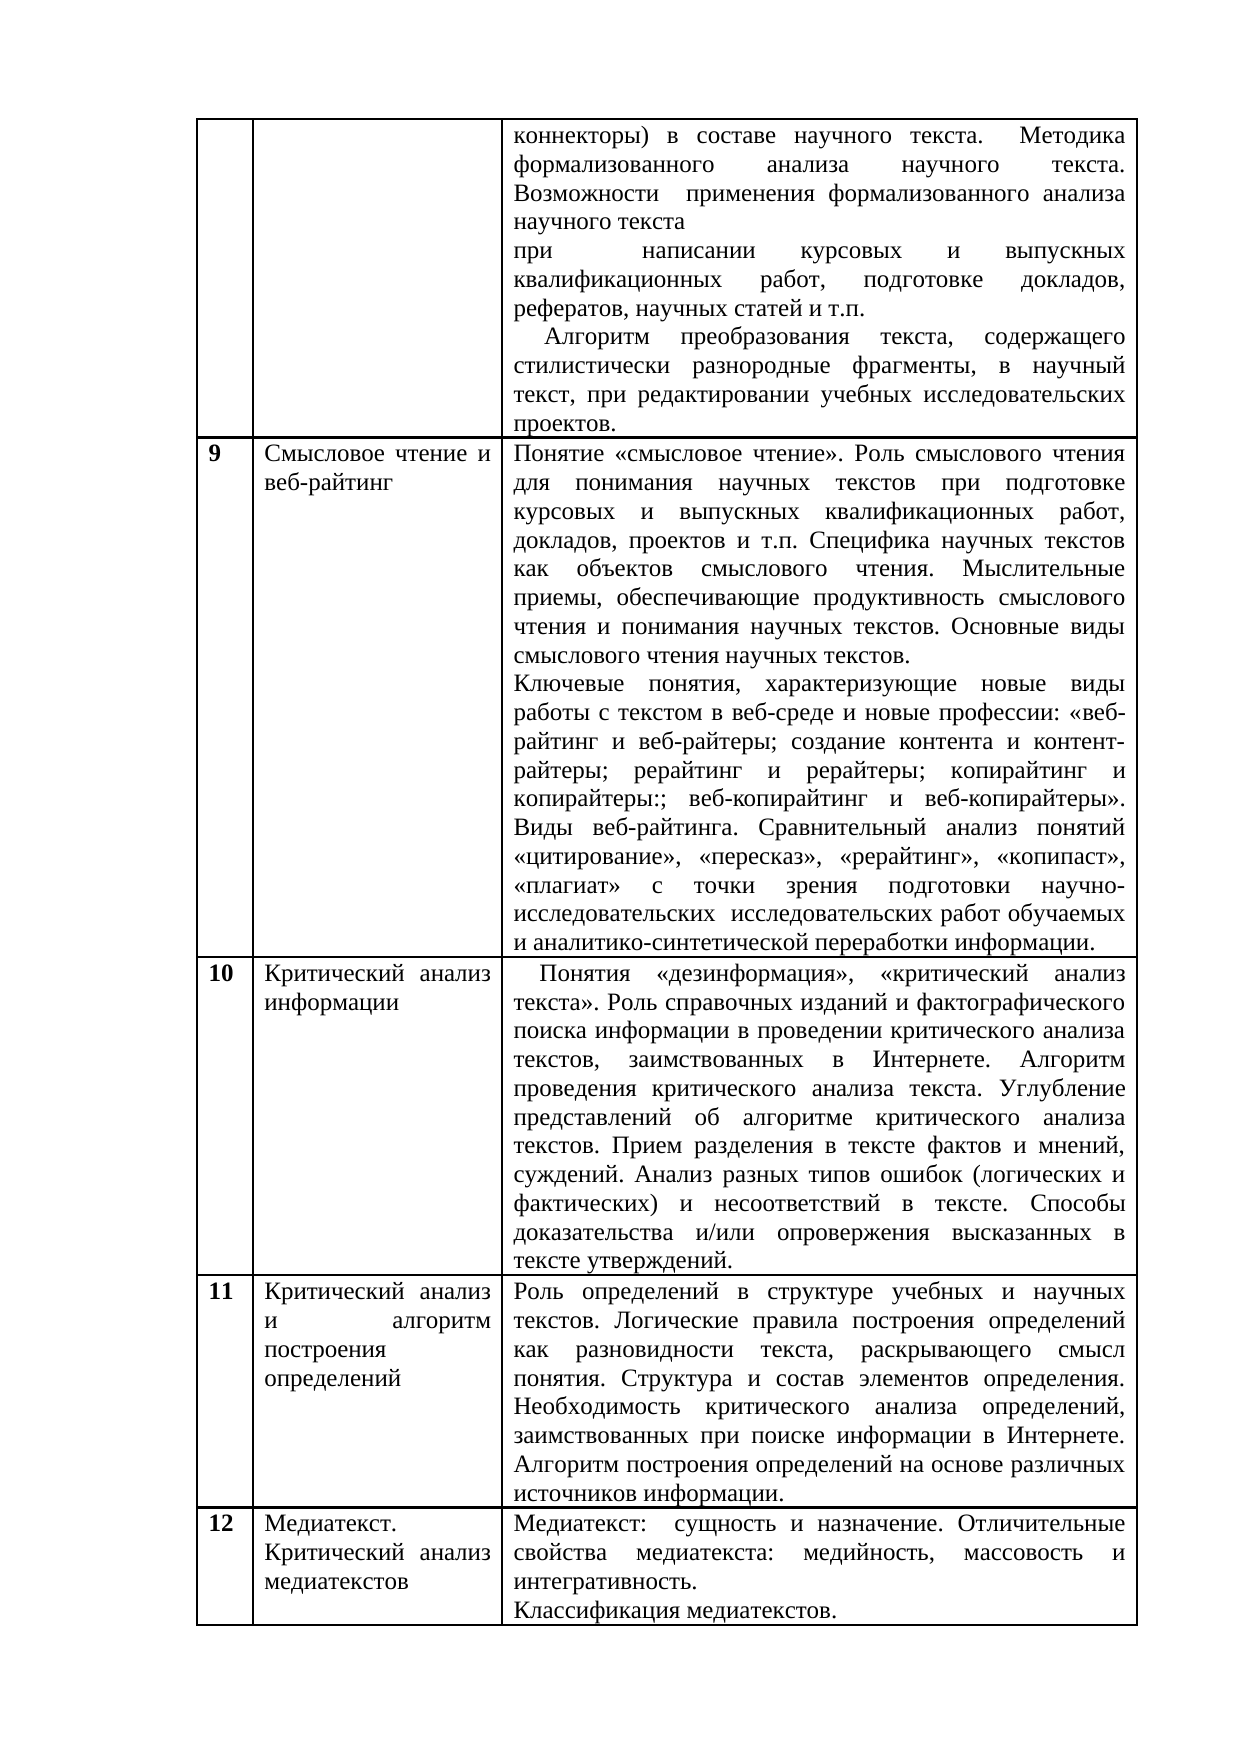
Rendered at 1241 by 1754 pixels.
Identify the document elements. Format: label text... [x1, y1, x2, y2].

table_cell Понятие «смысловое чтение». Роль смыслового чтения для понимания научных текстов при подготовке курсовых и выпускных квалификационных работ, докладов, проектов и т.п. Специфика научных текстов как объектов смыслового чтения. Мыслительные приемы, обеспечивающие продуктивность смыслового чтения и понимания научных текстов. Основные виды смыслового чтения научных текстов. Ключевые понятия, характеризующие новые виды работы с текстом в веб-среде и новые профессии: «веб-райтинг и веб-райтеры; создание контента и контент-райтеры; рерайтинг и рерайтеры; копирайтинг и копирайтеры:; веб-копирайтинг и веб-копирайтеры». Виды веб-райтинга. Сравнительный анализ понятий «цитирование», «пересказ», «рерайтинг», «копипаст», «плагиат» с точки зрения подготовки научно-исследовательских исследовательских работ обучаемых и аналитико-синтетической переработки информации. [503, 439, 1136, 956]
table_cell 10 [198, 958, 252, 1274]
table_cell 12 [198, 1509, 252, 1623]
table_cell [254, 1509, 501, 1623]
table_cell Роль определений в структуре учебных и научных текстов. Логические правила построения определений как разновидности текста, раскрывающего смысл понятия. Структура и состав элементов определения. Необходимость критического анализа определений, заимствованных при поиске информации в Интернете. Алгоритм построения определений на основе различных источников информации. [503, 1276, 1136, 1506]
table_cell Смысловое чтение и веб-райтинг [254, 439, 501, 956]
table_cell Критический анализ и алгоритм построения определений [254, 1276, 501, 1506]
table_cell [503, 1509, 1136, 1623]
table_cell Понятия «дезинформация», «критический анализ текста». Роль справочных изданий и фактографического поиска информации в проведении критического анализа текстов, заимствованных в Интернете. Алгоритм проведения критического анализа текста. Углубление представлений об алгоритме критического анализа текстов. Прием разделения в тексте фактов и мнений, суждений. Анализ разных типов ошибок (логических и фактических) и несоответствий в тексте. Способы доказательства и/или опровержения высказанных в тексте утверждений. [503, 958, 1136, 1274]
table_cell 9 [198, 439, 252, 956]
table_cell 8 [198, 120, 252, 436]
table_cell 11 [198, 1276, 252, 1506]
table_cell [254, 120, 501, 436]
table_cell Критический анализ информации [254, 958, 501, 1274]
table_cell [503, 120, 1136, 436]
